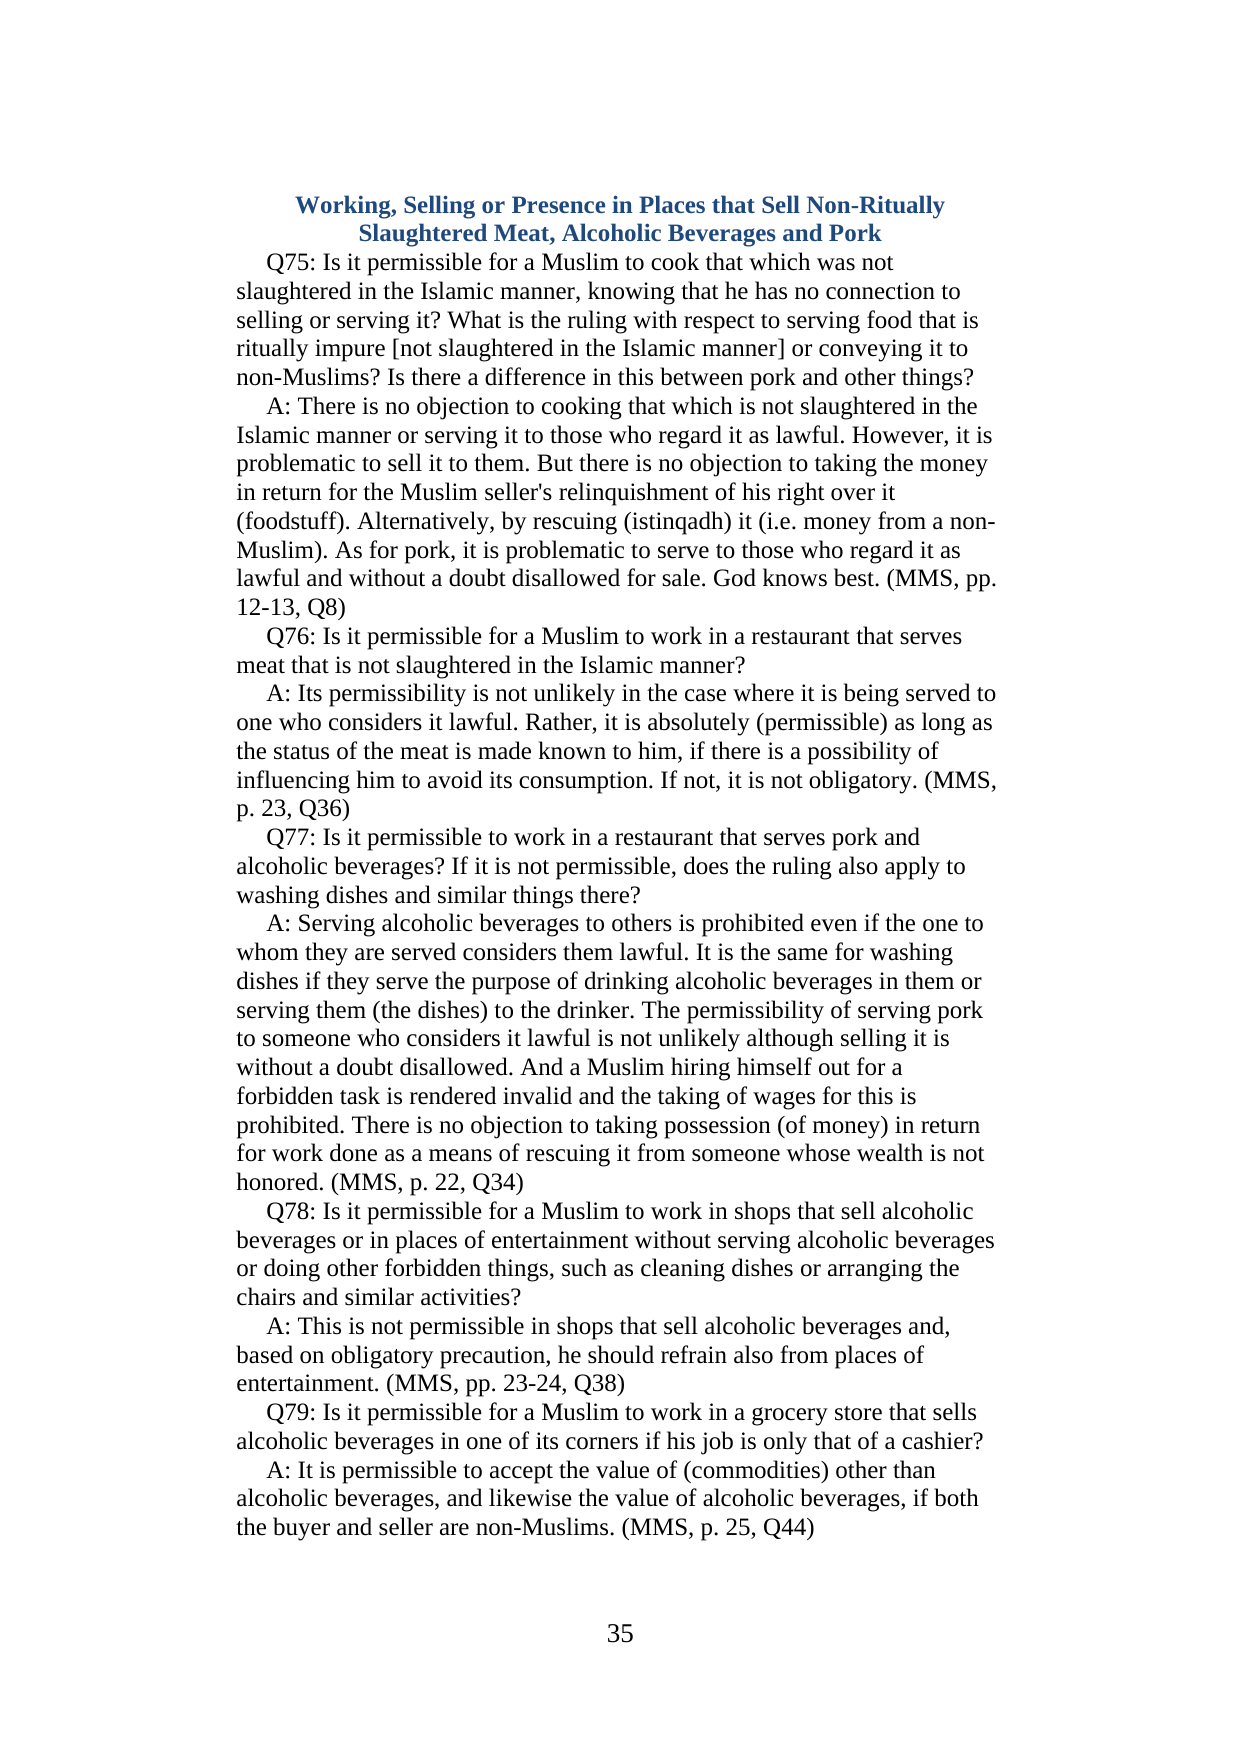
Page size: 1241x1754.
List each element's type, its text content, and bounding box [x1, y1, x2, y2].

text A: Its permissibility is not unlikely in the case where it is being served to one who considers it lawful. Rather, it is absolutely (permissible) as long as the status of the meat is made known to him, if there is a possibility of influencing him to avoid its consumption. If not, it is not obligatory. (MMS, p. 23, Q36) [236, 678, 1004, 822]
text Q79: Is it permissible for a Muslim to work in a grocery store that sells alcoholic beverages in one of its corners if his job is only that of a cashier? [236, 1397, 1004, 1455]
text Q78: Is it permissible for a Muslim to work in shops that sell alcoholic beverages or in places of entertainment without serving alcoholic beverages or doing other forbidden things, such as cleaning dishes or arranging the chairs and similar activities? [236, 1196, 1004, 1311]
text Q75: Is it permissible for a Muslim to cook that which was not slaughtered in the Islamic manner, knowing that he has no connection to selling or serving it? What is the ruling with respect to serving food that is ritually impure [not slaughtered in the Islamic manner] or conveying it to non-Muslims? Is there a difference in this between pork and other things? [236, 247, 1004, 391]
text A: Serving alcoholic beverages to others is prohibited even if the one to whom they are served considers them lawful. It is the same for washing dishes if they serve the purpose of drinking alcoholic beverages in them or serving them (the dishes) to the drinker. The permissibility of serving pork to someone who considers it lawful is not unlikely although selling it is without a doubt disallowed. And a Muslim hiring himself out for a forbidden task is rendered invalid and the taking of wages for this is prohibited. There is no objection to taking possession (of money) in return for work done as a means of rescuing it from someone whose wealth is not honored. (MMS, p. 22, Q34) [236, 908, 1004, 1196]
text Q77: Is it permissible to work in a restaurant that serves pork and alcoholic beverages? If it is not permissible, does the ruling also apply to washing dishes and similar things there? [236, 822, 1004, 908]
subtitle Working, Selling or Presence in Places that Sell Non-Ritually Slaughtered Meat, Alcoholic Beverages and Pork [236, 190, 1004, 247]
text A: It is permissible to accept the value of (commodities) other than alcoholic beverages, and likewise the value of alcoholic beverages, if both the buyer and seller are non-Muslims. (MMS, p. 25, Q44) [236, 1455, 1004, 1541]
text A: There is no objection to cooking that which is not slaughtered in the Islamic manner or serving it to those who regard it as lawful. However, it is problematic to sell it to them. But there is no objection to taking the money in return for the Muslim seller's relinquishment of his right over it (foodstuff). Alternatively, by rescuing (istinqadh) it (i.e. money from a non-Muslim). As for pork, it is problematic to serve to those who regard it as lawful and without a doubt disallowed for sale. God knows best. (MMS, pp. 12-13, Q8) [236, 391, 1004, 621]
text Q76: Is it permissible for a Muslim to work in a restaurant that serves meat that is not slaughtered in the Islamic manner? [236, 621, 1004, 678]
text A: This is not permissible in shops that sell alcoholic beverages and, based on obligatory precaution, he should refrain also from places of entertainment. (MMS, pp. 23-24, Q38) [236, 1311, 1004, 1397]
